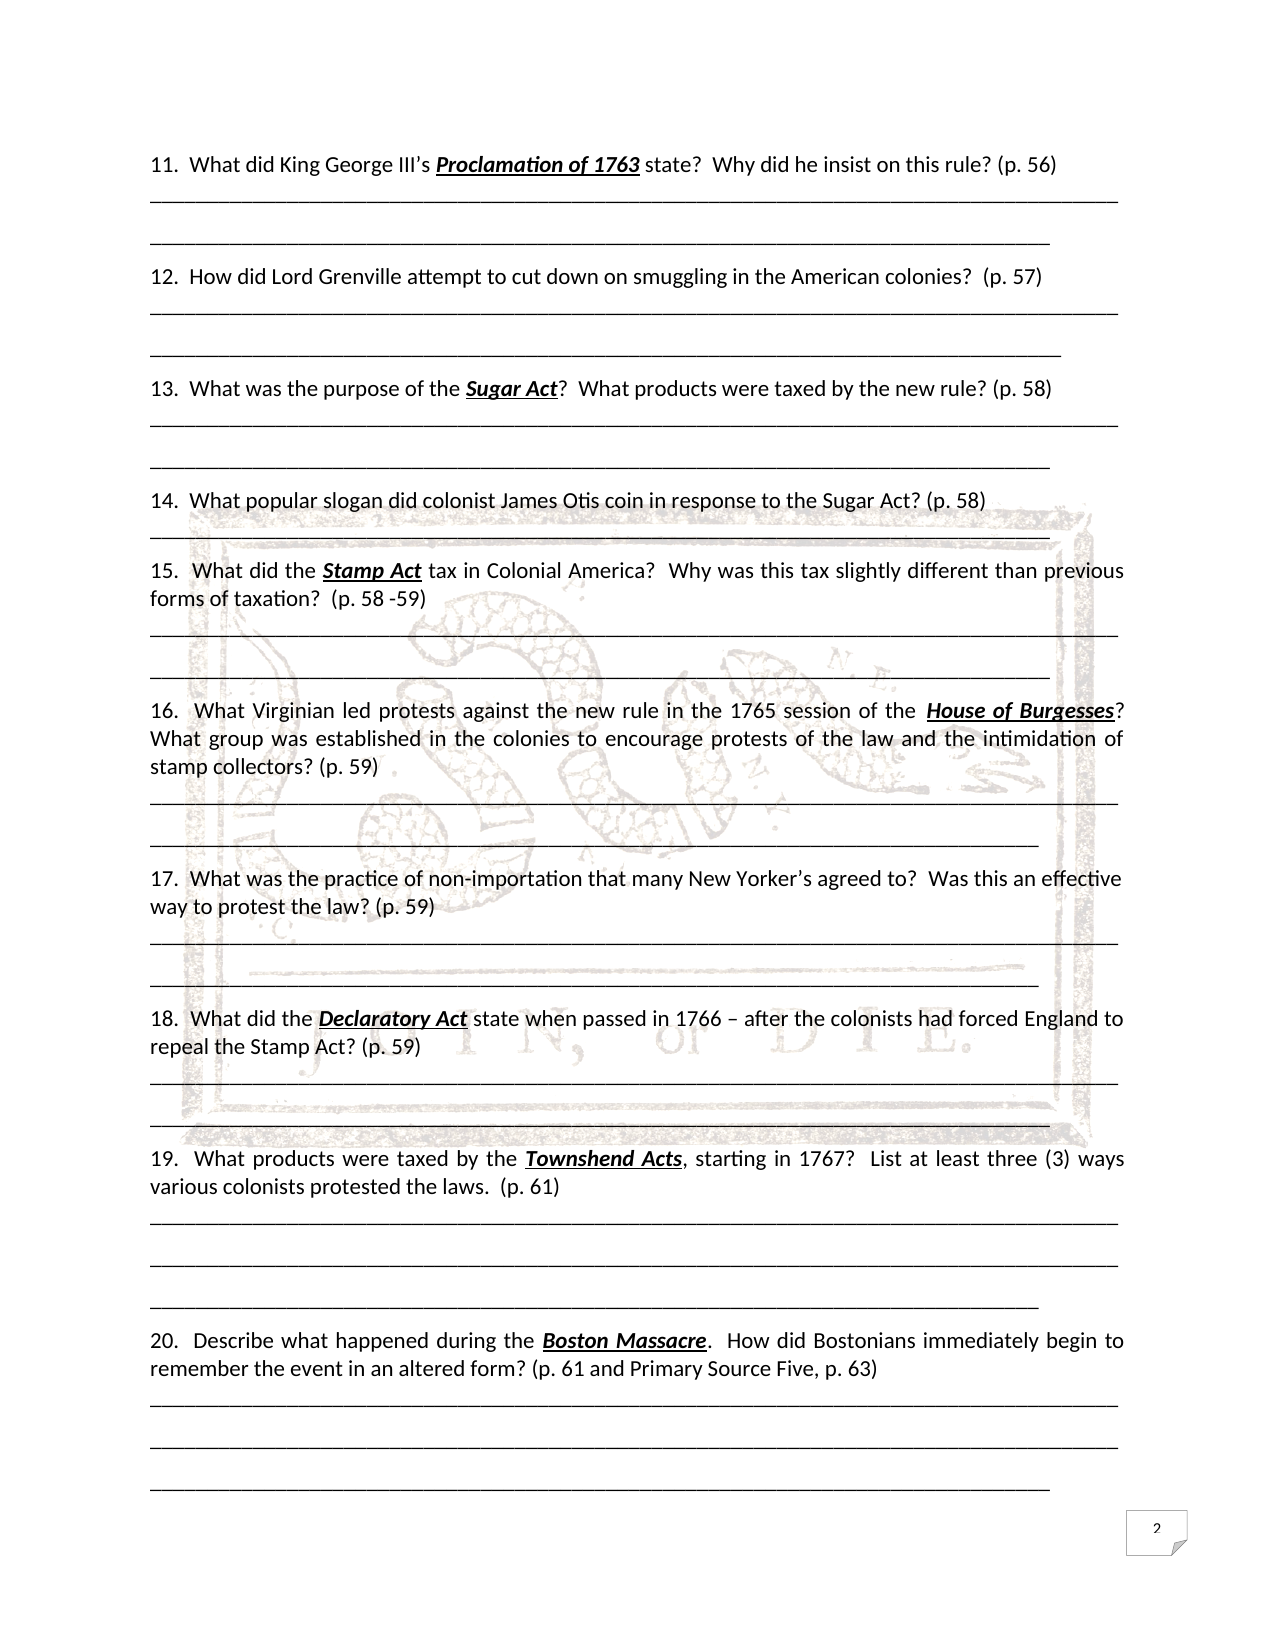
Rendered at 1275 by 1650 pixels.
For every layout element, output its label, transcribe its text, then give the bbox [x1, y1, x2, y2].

text _____________________________________________________________________________________________________________________________________________________________________ [150, 290, 1125, 360]
text 19. What products were taxed by the Townshend Acts, starting in 1767? List at least three (3) ways various colonists protested the laws. (p. 61) [150, 1144, 1125, 1200]
text 15. What did the Stamp Act tax in Colonial America? Why was this tax slightly different than previous forms of taxation? (p. 58 -59) [150, 556, 1125, 612]
text ___________________________________________________________________________________________________________________________________________________________________ [150, 780, 1125, 850]
text 16. What Virginian led protests against the new rule in the 1765 session of the House of Burgesses? What group was established in the colonies to encourage protests of the law and the intimidation of stamp collectors? (p. 59) [150, 696, 1125, 780]
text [150, 178, 1125, 248]
text ________________________________________________________________________________________________________________________________________________________________________________________________________________________________________________________ [150, 1200, 1125, 1312]
text 18. What did the Declaratory Act state when passed in 1766 – after the colonists had forced England to repeal the Stamp Act? (p. 59) [150, 1004, 1125, 1060]
text 20. Describe what happened during the Boston Massacre. How did Bostonians immediately begin to remember the event in an altered form? (p. 61 and Primary Source Five, p. 63) [150, 1326, 1125, 1382]
text 14. What popular slogan did colonist James Otis coin in response to the Sugar Act? (p. 58) [150, 486, 1125, 514]
text 17. What was the practice of non-importation that many New Yorker’s agreed to? Was this an effective way to protest the law? (p. 59) [150, 864, 1125, 920]
text ___________________________________________________________________________________________________________________________________________________________________ [150, 920, 1125, 990]
text 12. How did Lord Grenville attempt to cut down on smuggling in the American colonies? (p. 57) [150, 262, 1125, 290]
text _________________________________________________________________________________________________________________________________________________________________________________________________________________________________________________________ [150, 1382, 1125, 1494]
text 13. What was the purpose of the Sugar Act? What products were taxed by the new rule? (p. 58) [150, 374, 1125, 402]
text 11. What did King George III’s Proclamation of 1763 state? Why did he insist on this rule? (p. 56) [150, 150, 1125, 178]
text _______________________________________________________________________________ [150, 514, 1125, 542]
